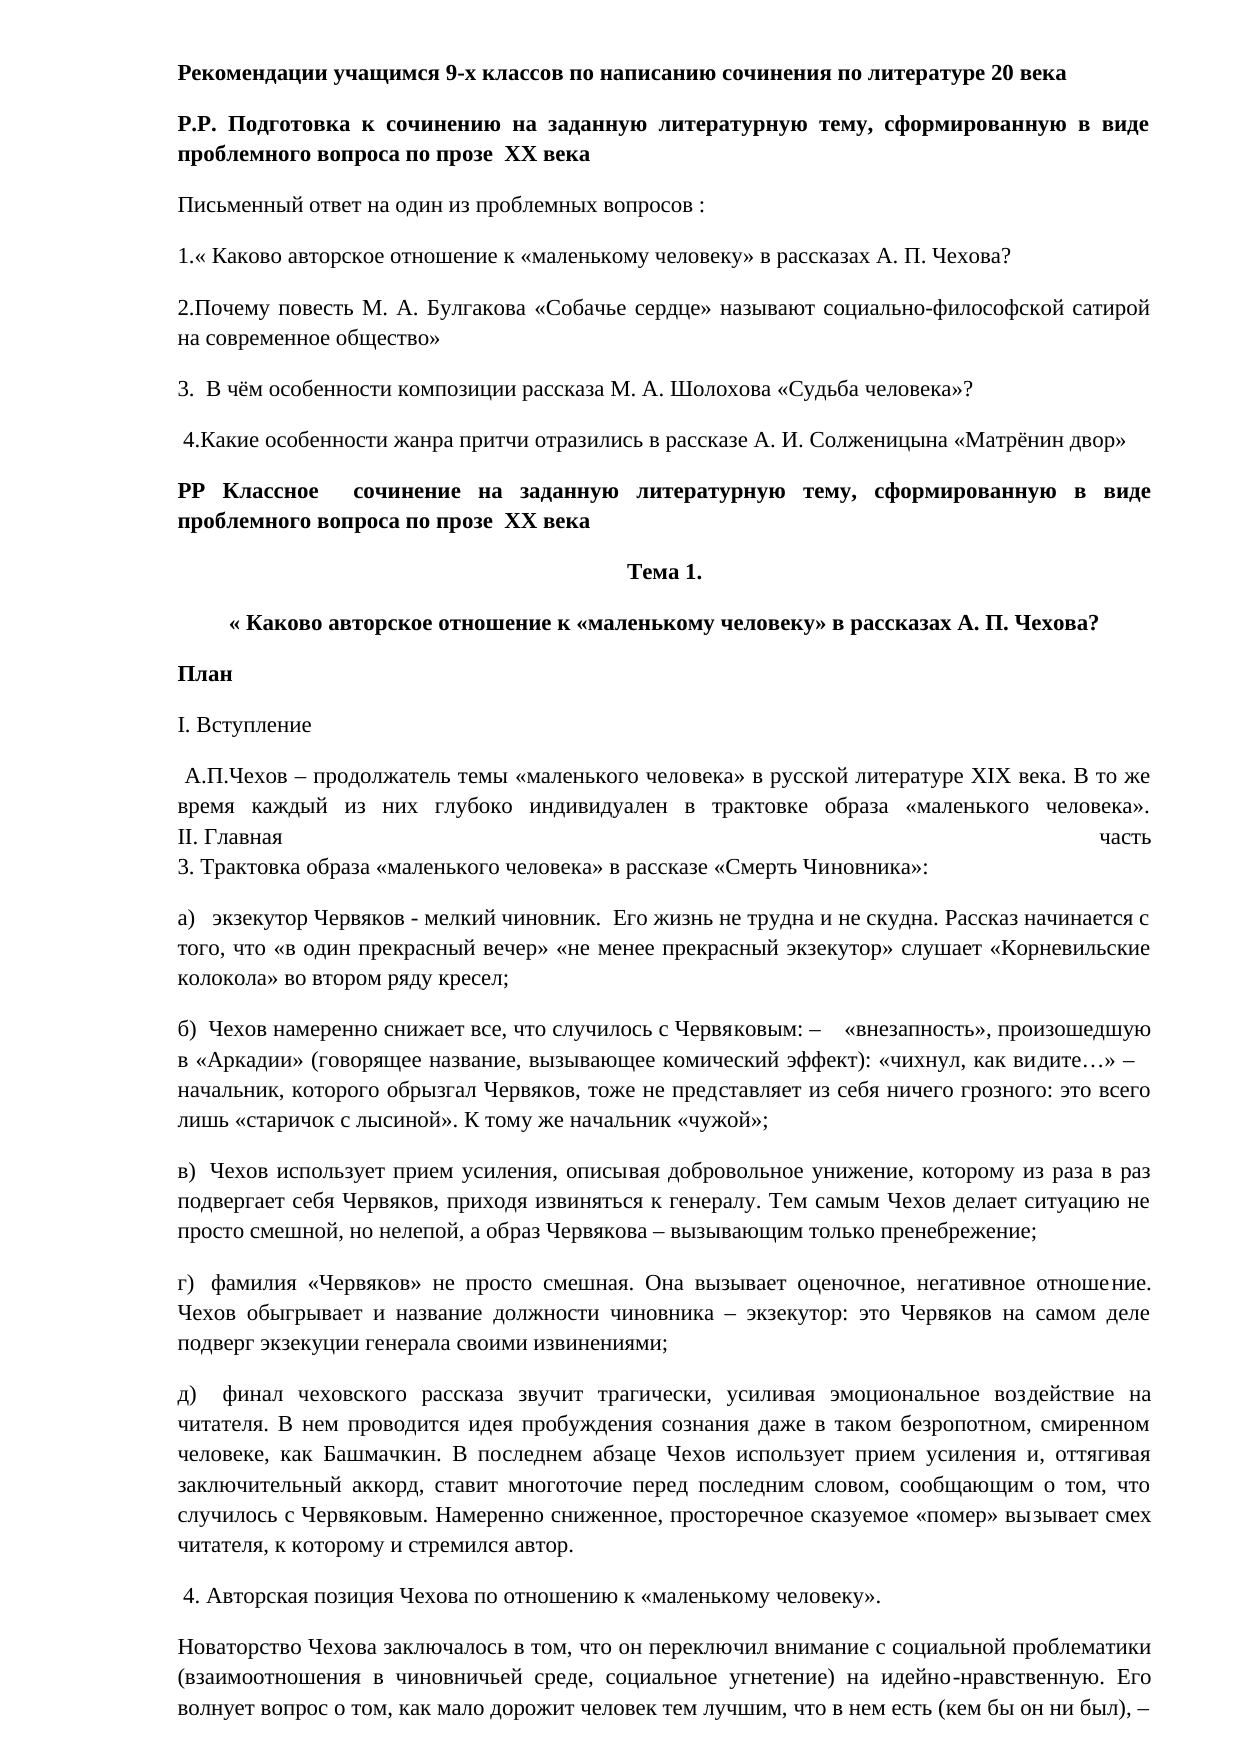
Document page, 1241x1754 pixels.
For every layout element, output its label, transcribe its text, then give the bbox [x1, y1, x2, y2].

text А.П.Чехов – продолжатель темы «маленького человека» в русской литературе XIX века. В то же время каждый из них глубоко индивидуален в трактовке образа «маленького человека». II. Главная часть 3. Трактовка образа «маленького человека» в рассказе «Смерть Чиновника»: [177, 762, 1152, 879]
text 4. Авторская позиция Чехова по отношению к «маленькому человеку». [177, 1582, 1152, 1608]
text в) Чехов использует прием усиления, описывая добровольное унижение, которому из раза в раз подвергает себя Червяков, приходя извиняться к генералу. Тем самым Чехов делает ситуацию не просто смешной, но нелепой, а образ Червякова – вызывающим только пренебрежение; [177, 1157, 1152, 1244]
text 1.« Каково авторское отношение к «маленькому человеку» в рассказах А. П. Чехова? [177, 242, 1152, 269]
text 2.Почему повесть М. А. Булгакова «Собачье сердце» называют социально-философской сатирой на современное общество» [177, 293, 1152, 350]
text г) фамилия «Червяков» не просто смешная. Она вызывает оценочное, негативное отношение. Чехов обыгрывает и название должности чиновника – экзекутор: это Червяков на самом деле подверг экзекуции генерала своими извинениями; [177, 1268, 1152, 1355]
text Рекомендации учащимся 9-х классов по написанию сочинения по литературе 20 века [177, 59, 1150, 86]
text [177, 1633, 1152, 1720]
text Р.Р. Подготовка к сочинению на заданную литературную тему, сформированную в виде проблемного вопроса по прозе ХХ века [177, 110, 1150, 167]
text План [177, 660, 1152, 687]
text РР Классное сочинение на заданную литературную тему, сформированную в виде проблемного вопроса по прозе ХХ века [177, 477, 1152, 533]
text Тема 1. [177, 558, 1152, 584]
text б) Чехов намеренно снижает все, что случилось с Червяковым: – «внезапность», произошедшую в «Аркадии» (говорящее название, вызывающее комический эффект): «чихнул, как видите…» – начальник, которого обрызгал Червяков, тоже не представляет из себя ничего грозного: это всего лишь «старичок с лысиной». К тому же начальник «чужой»; [177, 1015, 1152, 1132]
text Письменный ответ на один из проблемных вопросов : [177, 191, 1152, 218]
text I. Вступление [177, 711, 1152, 738]
text 4.Какие особенности жанра притчи отразились в рассказе А. И. Солженицына «Матрёнин двор» [177, 426, 1152, 452]
text 3. В чём особенности композиции рассказа М. А. Шолохова «Судьба человека»? [177, 375, 1152, 401]
text д) финал чеховского рассказа звучит трагически, усиливая эмоциональное воздействие на читателя. В нем проводится идея пробуждения сознания даже в таком безропотном, смиренном человеке, как Башмачкин. В последнем абзаце Чехов использует прием усиления и, оттягивая заключительный аккорд, ставит многоточие перед последним словом, сообщающим о том, что случилось с Червяковым. Намеренно сниженное, просторечное сказуемое «помер» вызывает смех читателя, к которому и стремился автор. [177, 1380, 1152, 1557]
text « Каково авторское отношение к «маленькому человеку» в рассказах А. П. Чехова? [177, 609, 1152, 636]
text а) экзекутор Червяков - мелкий чиновник. Его жизнь не трудна и не скудна. Рассказ начинается с того, что «в один прекрасный вечер» «не менее прекрасный экзекутор» слушает «Корневильские колокола» во втором ряду кресел; [177, 904, 1152, 991]
